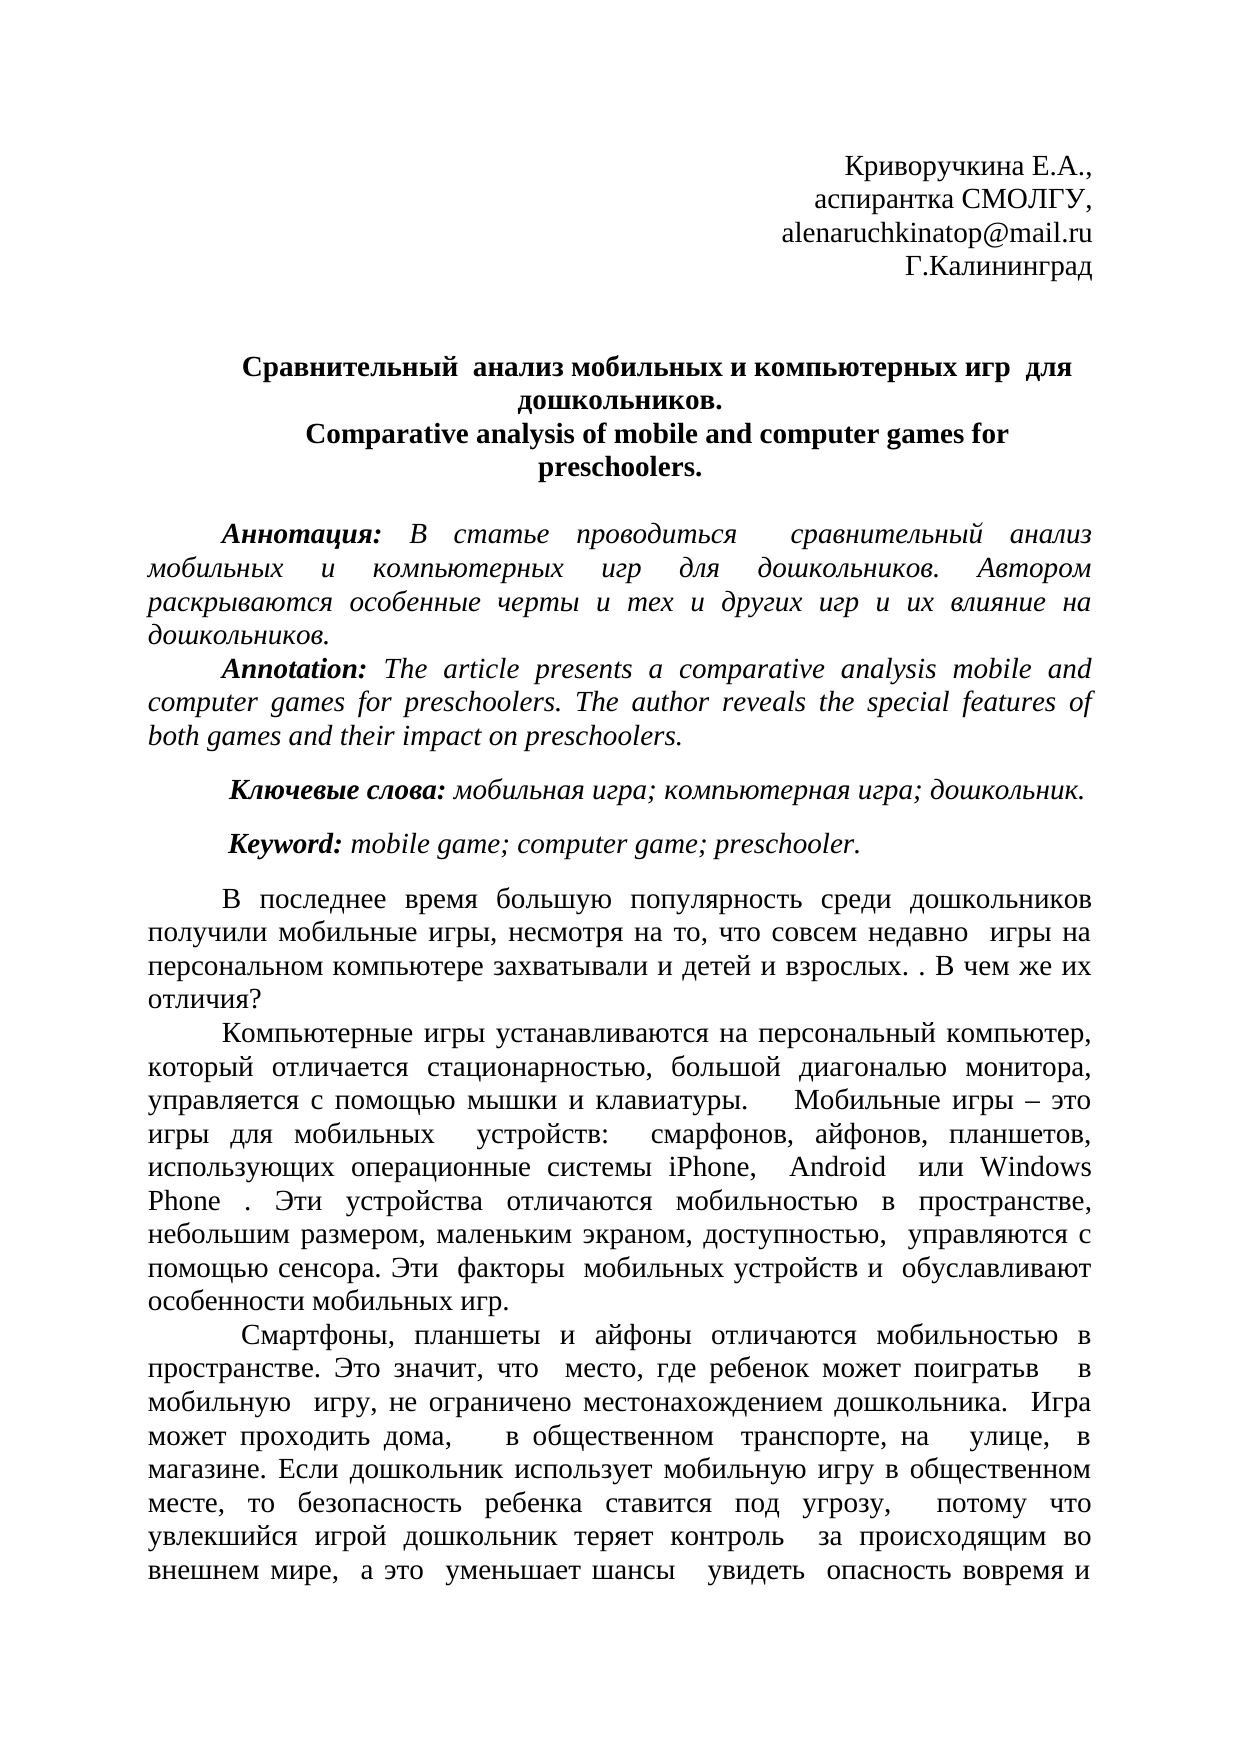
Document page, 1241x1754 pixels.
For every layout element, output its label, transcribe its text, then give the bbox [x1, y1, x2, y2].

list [148, 1317, 1092, 1585]
list В последнее время большую популярность среди дошкольников получили мобильные игры, несмотря на то, что совсем недавно игры на персональном компьютере захватывали и детей и взрослых. . В чем же их отличия? [148, 881, 1092, 1015]
list Г.Калининград [148, 248, 1092, 282]
text Ключевые слова: мобильная игра; компьютерная игра; дошкольник. [148, 772, 1092, 806]
list Аннотация: В статье проводиться сравнительный анализ мобильных и компьютерных игр для дошкольников. Автором раскрываются особенные черты и тех и других игр и их влияние на дошкольников. [148, 517, 1092, 651]
list Криворучкина Е.А., [148, 148, 1092, 181]
list alenaruchkinatop@mail.ru [148, 215, 1092, 248]
list Annotation: The article presents a comparative analysis mobile and computer games for preschoolers. The author reveals the special features of both games and their impact on preschoolers. [148, 651, 1092, 751]
list Компьютерные игры устанавливаются на персональный компьютер, который отличается стационарностью, большой диагональю монитора, управляется с помощью мышки и клавиатуры. Мобильные игры – это игры для мобильных устройств: смарфонов, айфонов, планшетов, использующих операционные системы iPhone, Android или Windows Phone . Эти устройства отличаются мобильностью в пространстве, небольшим размером, маленьким экраном, доступностью, управляются с помощью сенсора. Эти факторы мобильных устройств и обуславливают особенности мобильных игр. [148, 1015, 1092, 1317]
text Keyword: mobile game; computer game; preschooler. [148, 827, 1092, 860]
list Сравнительный анализ мобильных и компьютерных игр для дошкольников. [148, 349, 1092, 416]
list аспирантка СМОЛГУ, [148, 181, 1092, 215]
list Comparative analysis of mobile and computer games for preschoolers. [148, 416, 1092, 483]
